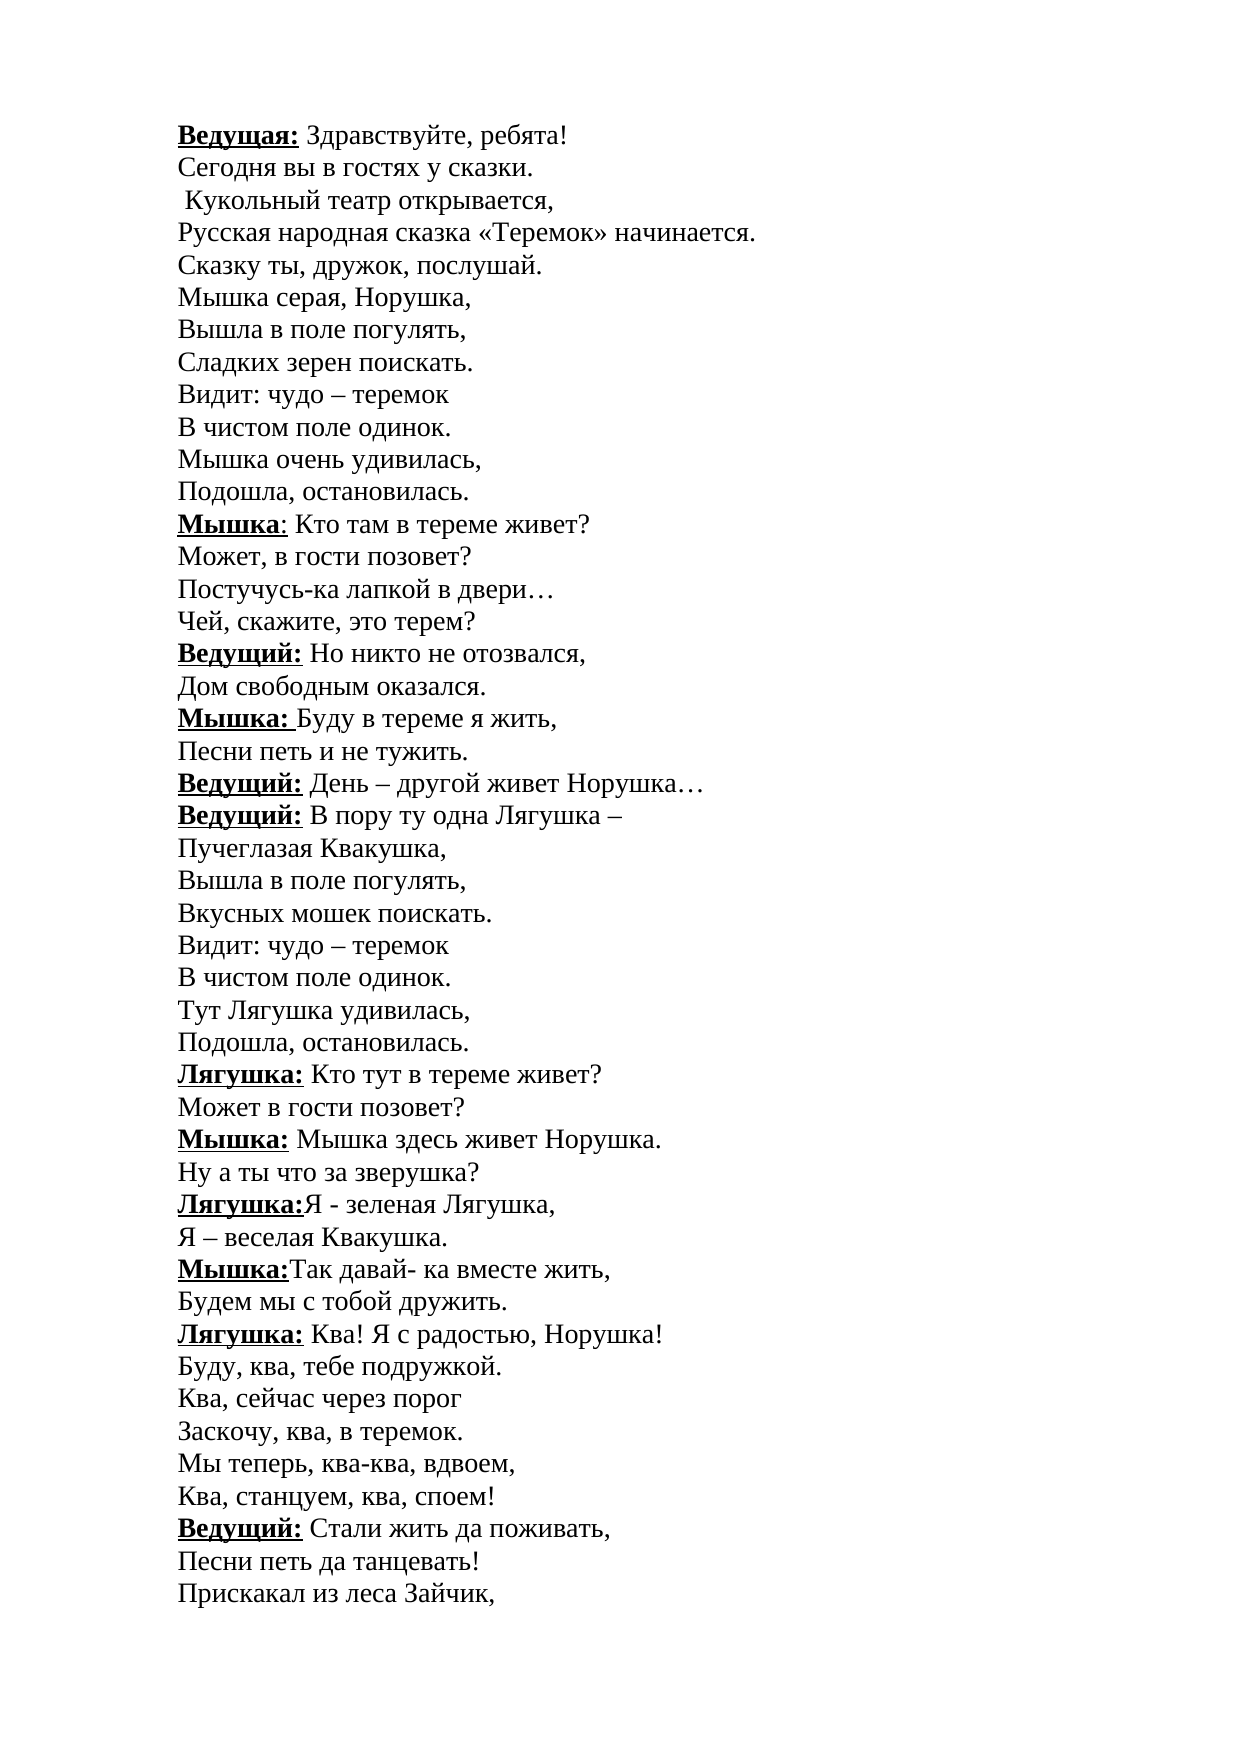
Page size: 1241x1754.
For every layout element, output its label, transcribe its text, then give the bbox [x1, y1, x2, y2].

text Сказку ты, дружок, послушай. [177, 248, 1152, 280]
text Может в гости позовет? [177, 1090, 1152, 1122]
text Пучеглазая Квакушка, [177, 831, 1152, 863]
text Кукольный театр открывается, [177, 183, 1152, 215]
text Мы теперь, ква-ква, вдвоем, [177, 1446, 1152, 1479]
text Ведущая: Здравствуйте, ребята! [177, 118, 1152, 151]
text Я – веселая Квакушка. [177, 1219, 1152, 1252]
text Мышка: Буду в тереме я жить, [177, 701, 1152, 734]
text Ква, сейчас через порог [177, 1382, 1152, 1414]
text Прискакал из леса Зайчик, [177, 1576, 1152, 1608]
text Подошла, остановилась. [177, 474, 1152, 507]
text В чистом поле одинок. [177, 960, 1152, 993]
text Вышла в поле погулять, [177, 863, 1152, 896]
text В чистом поле одинок. [177, 410, 1152, 442]
text Мышка серая, Норушка, [177, 280, 1152, 312]
text Ква, станцуем, ква, споем! [177, 1479, 1152, 1511]
text Ведущий: День – другой живет Норушка… [177, 766, 1152, 798]
text Лягушка: Кто тут в тереме живет? [177, 1058, 1152, 1090]
text Сладких зерен поискать. [177, 345, 1152, 377]
text Ведущий: Стали жить да поживать, [177, 1511, 1152, 1543]
text Сегодня вы в гостях у сказки. [177, 151, 1152, 183]
text Буду, ква, тебе подружкой. [177, 1349, 1152, 1382]
text Мышка: Кто там в тереме живет? [177, 507, 1152, 539]
text Подошла, остановилась. [177, 1025, 1152, 1058]
text Видит: чудо – теремок [177, 928, 1152, 960]
text Будем мы с тобой дружить. [177, 1284, 1152, 1317]
text Песни петь да танцевать! [177, 1543, 1152, 1576]
text Лягушка: Ква! Я с радостью, Норушка! [177, 1317, 1152, 1349]
text Песни петь и не тужить. [177, 734, 1152, 766]
text Дом свободным оказался. [177, 669, 1152, 701]
text Постучусь-ка лапкой в двери… [177, 572, 1152, 604]
text Видит: чудо – теремок [177, 377, 1152, 410]
text Ведущий: Но никто не отозвался, [177, 636, 1152, 669]
text Ведущий: В пору ту одна Лягушка – [177, 798, 1152, 831]
text Мышка: Мышка здесь живет Норушка. [177, 1122, 1152, 1155]
text Заскочу, ква, в теремок. [177, 1414, 1152, 1446]
text Лягушка:Я - зеленая Лягушка, [177, 1187, 1152, 1219]
text Чей, скажите, это терем? [177, 604, 1152, 636]
text Мышка:Так давай- ка вместе жить, [177, 1252, 1152, 1284]
text Вышла в поле погулять, [177, 312, 1152, 345]
text Может, в гости позовет? [177, 539, 1152, 572]
text Ну а ты что за зверушка? [177, 1155, 1152, 1187]
text Русская народная сказка «Теремок» начинается. [177, 215, 1152, 248]
text Мышка очень удивилась, [177, 442, 1152, 474]
text Вкусных мошек поискать. [177, 896, 1152, 928]
text Тут Лягушка удивилась, [177, 993, 1152, 1025]
